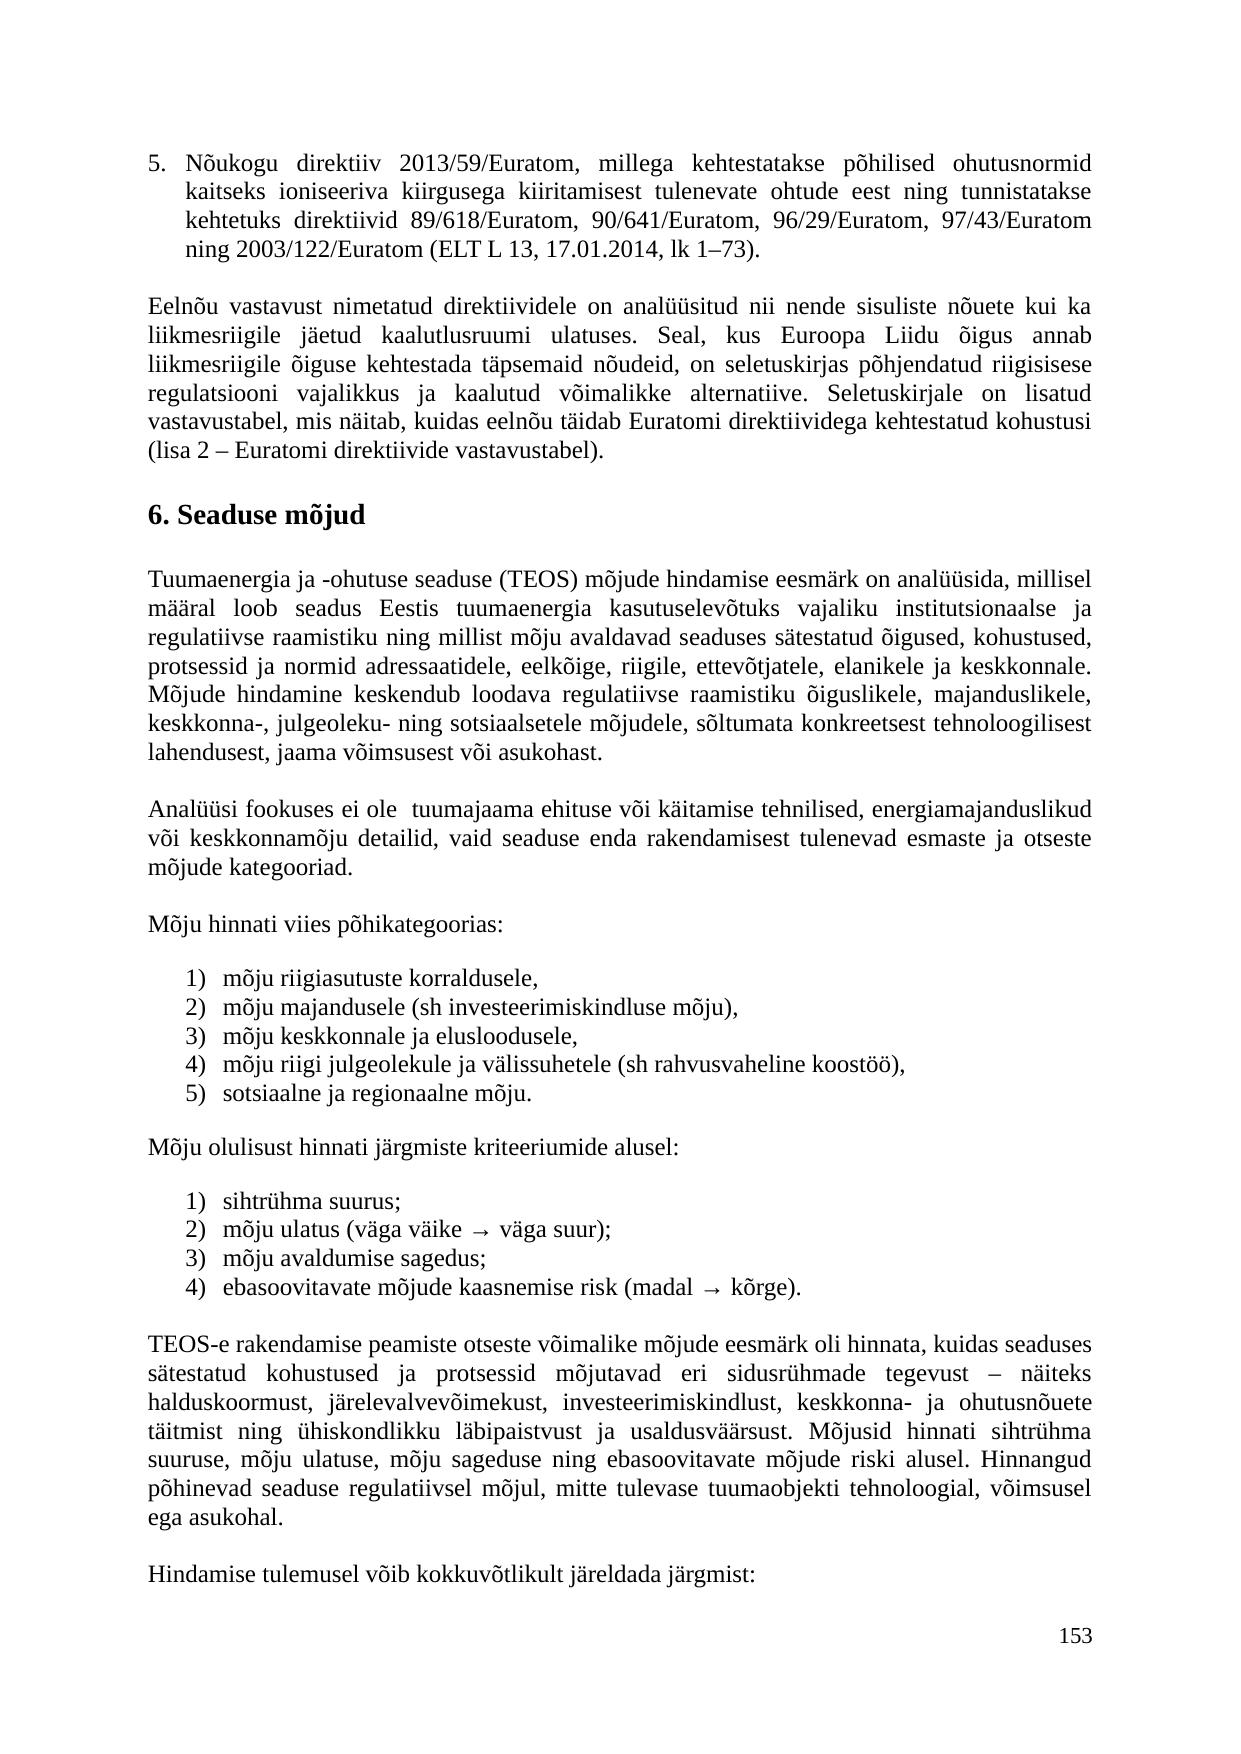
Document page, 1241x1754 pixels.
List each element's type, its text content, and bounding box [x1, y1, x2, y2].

text Mõju olulisust hinnati järgmiste kriteeriumide alusel: [148, 1132, 1093, 1161]
text Eelnõu vastavust nimetatud direktiividele on analüüsitud nii nende sisuliste nõuete kui ka liikmesriigile jäetud kaalutlusruumi ulatuses. Seal, kus Euroopa Liidu õigus annab liikmesriigile õiguse kehtestada täpsemaid nõudeid, on seletuskirjas põhjendatud riigisisese regulatsiooni vajalikkus ja kaalutud võimalikke alternatiive. Seletuskirjale on lisatud vastavustabel, mis näitab, kuidas eelnõu täidab Euratomi direktiividega kehtestatud kohustusi (lisa 2 – Euratomi direktiivide vastavustabel). [148, 291, 1093, 464]
text 6. Seaduse mõjud [148, 497, 1093, 531]
list mõju majandusele (sh investeerimiskindluse mõju), [185, 992, 1093, 1021]
list Nõukogu direktiiv 2013/59/Euratom, millega kehtestatakse põhilised ohutusnormid kaitseks ioniseeriva kiirgusega kiiritamisest tulenevate ohtude eest ning tunnistatakse kehtetuks direktiivid 89/618/Euratom, 90/641/Euratom, 96/29/Euratom, 97/43/Euratom ning 2003/122/Euratom (ELT L 13, 17.01.2014, lk 1–73). [148, 148, 1093, 263]
text Analüüsi fookuses ei ole tuumajaama ehituse või käitamise tehnilised, energiamajanduslikud või keskkonnamõju detailid, vaid seaduse enda rakendamisest tulenevad esmaste ja otseste mõjude kategooriad. [148, 794, 1093, 881]
list ebasoovitavate mõjude kaasnemise risk (madal → kõrge). [185, 1272, 1093, 1301]
text TEOS-e rakendamise peamiste otseste võimalike mõjude eesmärk oli hinnata, kuidas seaduses sätestatud kohustused ja protsessid mõjutavad eri sidusrühmade tegevust – näiteks halduskoormust, järelevalvevõimekust, investeerimiskindlust, keskkonna- ja ohutusnõuete täitmist ning ühiskondlikku läbipaistvust ja usaldusväärsust. Mõjusid hinnati sihtrühma suuruse, mõju ulatuse, mõju sageduse ning ebasoovitavate mõjude riski alusel. Hinnangud põhinevad seaduse regulatiivsel mõjul, mitte tulevase tuumaobjekti tehnoloogial, võimsusel ega asukohal. [148, 1329, 1093, 1531]
list sotsiaalne ja regionaalne mõju. [185, 1078, 1093, 1107]
list mõju riigiasutuste korraldusele, [185, 963, 1093, 992]
list mõju keskkonnale ja elusloodusele, [185, 1021, 1093, 1049]
list sihtrühma suurus; [185, 1186, 1093, 1214]
list mõju riigi julgeolekule ja välissuhetele (sh rahvusvaheline koostöö), [185, 1049, 1093, 1078]
text Hindamise tulemusel võib kokkuvõtlikult järeldada järgmist: [148, 1559, 1093, 1588]
list mõju ulatus (väga väike → väga suur); [185, 1214, 1093, 1243]
text Tuumaenergia ja -ohutuse seaduse (TEOS) mõjude hindamise eesmärk on analüüsida, millisel määral loob seadus Eestis tuumaenergia kasutuselevõtuks vajaliku institutsionaalse ja regulatiivse raamistiku ning millist mõju avaldavad seaduses sätestatud õigused, kohustused, protsessid ja normid adressaatidele, eelkõige, riigile, ettevõtjatele, elanikele ja keskkonnale. Mõjude hindamine keskendub loodava regulatiivse raamistiku õiguslikele, majanduslikele, keskkonna-, julgeoleku- ning sotsiaalsetele mõjudele, sõltumata konkreetsest tehnoloogilisest lahendusest, jaama võimsusest või asukohast. [148, 564, 1093, 766]
text Mõju hinnati viies põhikategoorias: [148, 909, 1093, 938]
list mõju avaldumise sagedus; [185, 1243, 1093, 1272]
